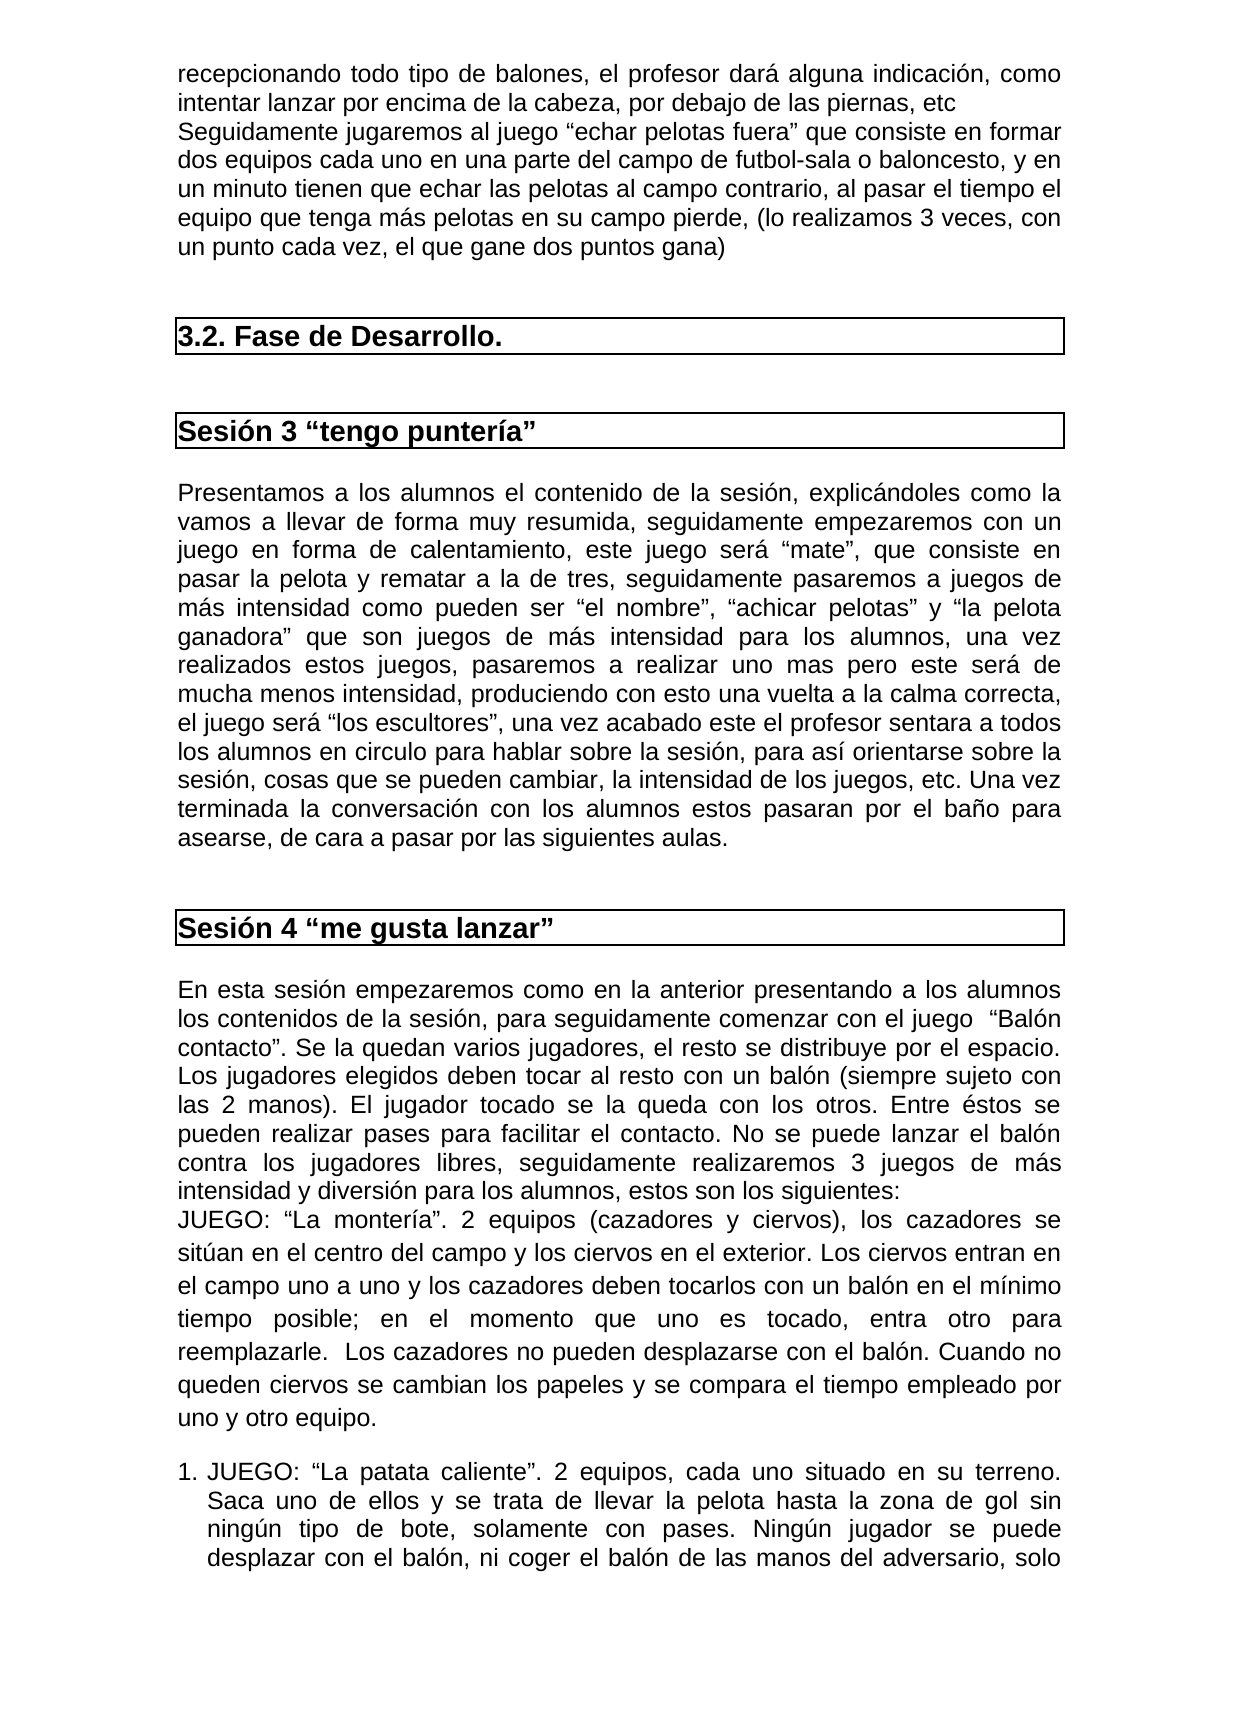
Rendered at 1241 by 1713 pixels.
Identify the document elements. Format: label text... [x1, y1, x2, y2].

text JUEGO: “La montería”. 2 equipos (cazadores y ciervos), los cazadores se sitúan en el centro del campo y los ciervos en el exterior. Los ciervos entran en el campo uno a uno y los cazadores deben tocarlos con un balón en el mínimo tiempo posible; en el momento que uno es tocado, entra otro para reemplazarle. Los cazadores no pueden desplazarse con el balón. Cuando no queden ciervos se cambian los papeles y se compara el tiempo empleado por uno y otro equipo. [177, 1205, 1063, 1432]
text Seguidamente jugaremos al juego “echar pelotas fuera” que consiste en formar dos equipos cada uno en una parte del campo de futbol-sala o baloncesto, y en un minuto tienen que echar las pelotas al campo contrario, al pasar el tiempo el equipo que tenga más pelotas en su campo pierde, (lo realizamos 3 veces, con un punto cada vez, el que gane dos puntos gana) [177, 117, 1063, 260]
text En esta sesión empezaremos como en la anterior presentando a los alumnos los contenidos de la sesión, para seguidamente comenzar con el juego “Balón contacto”. Se la quedan varios jugadores, el resto se distribuye por el espacio. Los jugadores elegidos deben tocar al resto con un balón (siempre sujeto con las 2 manos). El jugador tocado se la queda con los otros. Entre éstos se pueden realizar pases para facilitar el contacto. No se puede lanzar el balón contra los jugadores libres, seguidamente realizaremos 3 juegos de más intensidad y diversión para los alumnos, estos son los siguientes: [177, 946, 1063, 1205]
text Presentamos a los alumnos el contenido de la sesión, explicándoles como la vamos a llevar de forma muy resumida, seguidamente empezaremos con un juego en forma de calentamiento, este juego será “mate”, que consiste en pasar la pelota y rematar a la de tres, seguidamente pasaremos a juegos de más intensidad como pueden ser “el nombre”, “achicar pelotas” y “la pelota ganadora” que son juegos de más intensidad para los alumnos, una vez realizados estos juegos, pasaremos a realizar uno mas pero este será de mucha menos intensidad, produciendo con esto una vuelta a la calma correcta, el juego será “los escultores”, una vez acabado este el profesor sentara a todos los alumnos en circulo para hablar sobre la sesión, para así orientarse sobre la sesión, cosas que se pueden cambiar, la intensidad de los juegos, etc. Una vez terminada la conversación con los alumnos estos pasaran por el baño para asearse, de cara a pasar por las siguientes aulas. [177, 449, 1063, 852]
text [177, 59, 1063, 117]
text Sesión 3 “tengo puntería” [177, 414, 1063, 447]
text Sesión 4 “me gusta lanzar” [177, 911, 1063, 944]
text 3.2. Fase de Desarrollo. [177, 319, 1063, 353]
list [177, 1457, 1063, 1572]
